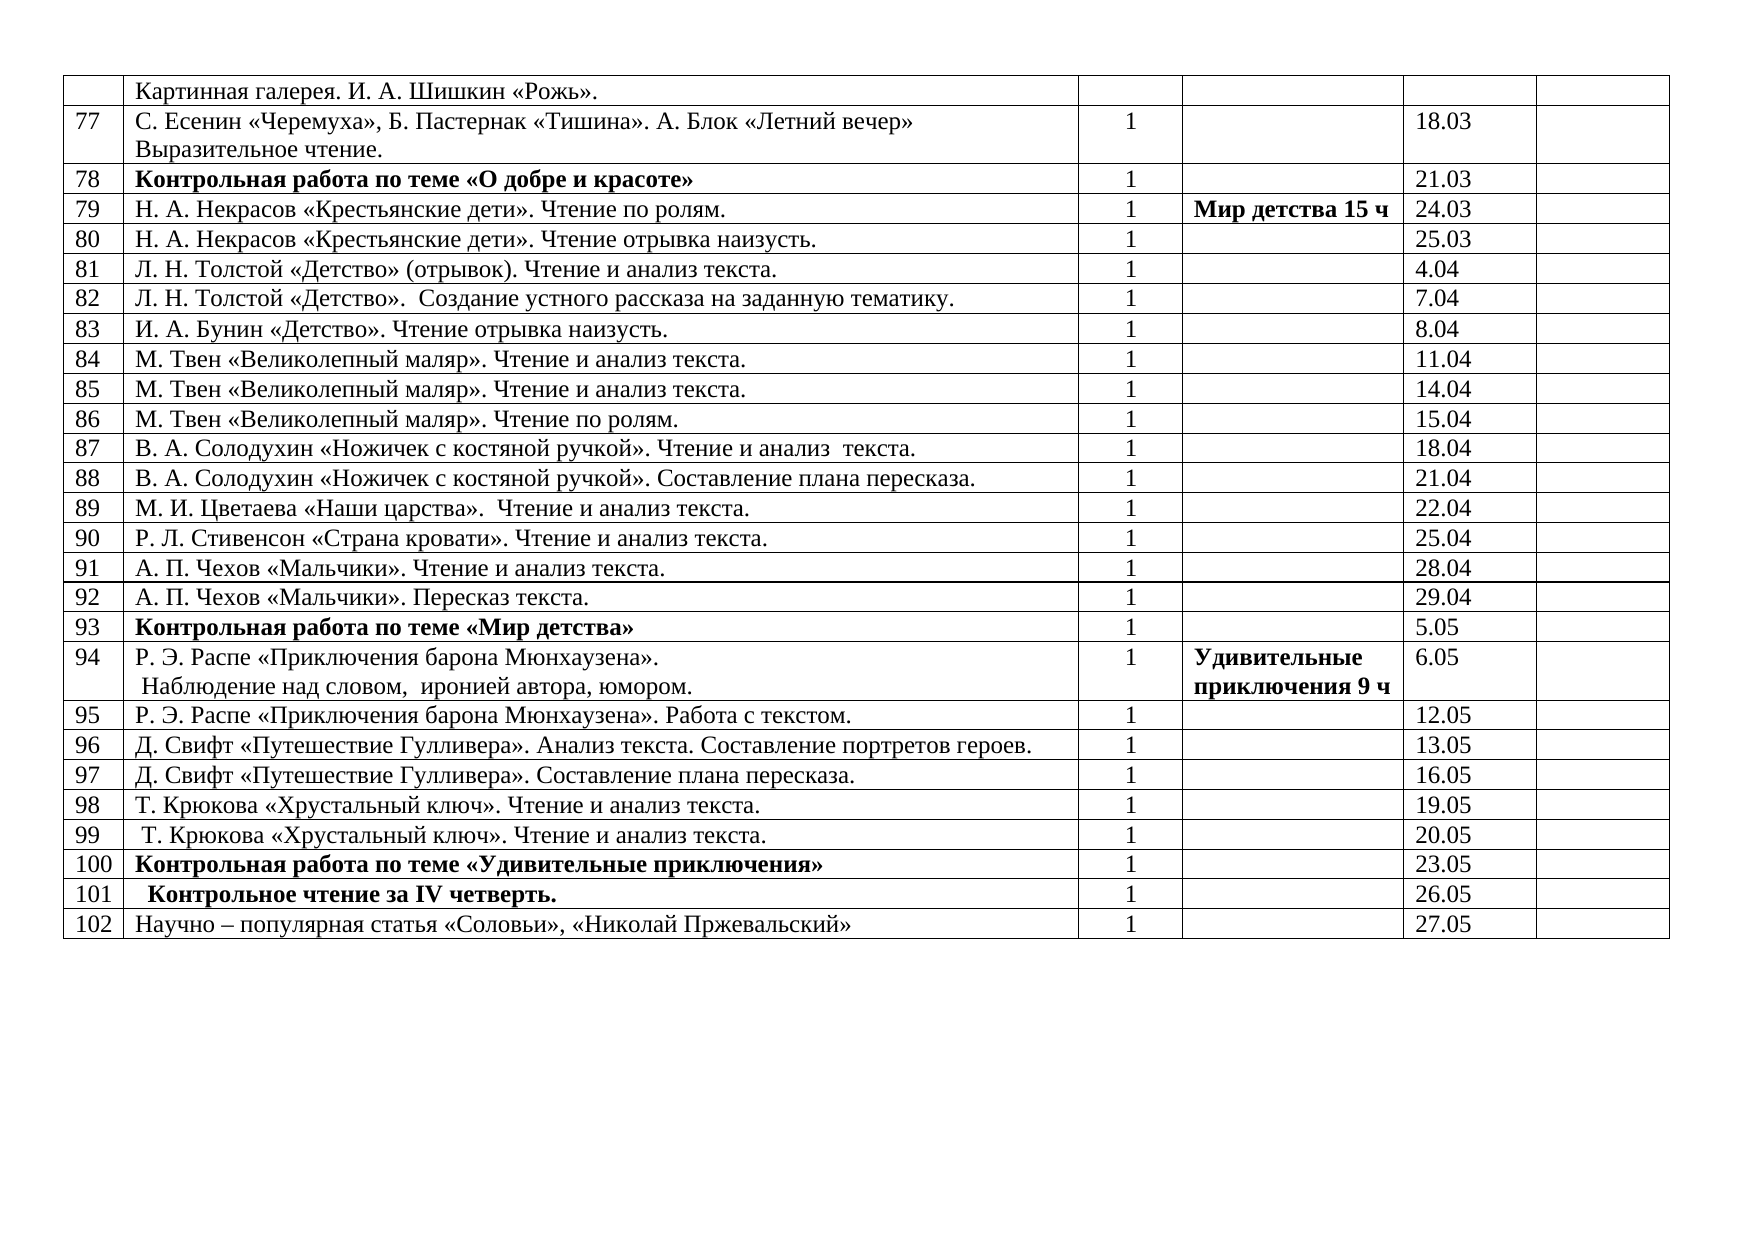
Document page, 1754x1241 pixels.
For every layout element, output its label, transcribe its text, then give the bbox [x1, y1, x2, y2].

table_cell 101 [64, 879, 123, 908]
table_cell Р. Л. Стивенсон «Страна кровати». Чтение и анализ текста. [124, 523, 1078, 552]
table_cell [1537, 583, 1669, 611]
table_cell 83 [64, 314, 123, 343]
table_cell 11.04 [1404, 344, 1536, 373]
table_cell [1537, 314, 1669, 343]
table_cell 100 [64, 850, 123, 878]
table_cell 1 [1079, 820, 1182, 848]
table_cell [1537, 224, 1669, 253]
table_cell Н. А. Некрасов «Крестьянские дети». Чтение по ролям. [124, 194, 1078, 223]
table_cell 18.04 [1404, 434, 1536, 462]
table_cell 1 [1079, 254, 1182, 282]
table_cell [1183, 612, 1403, 641]
table_cell 1 [1079, 374, 1182, 403]
table_cell [1183, 523, 1403, 552]
table_cell 94 [64, 642, 123, 699]
table_cell 1 [1079, 164, 1182, 193]
table_cell [1537, 194, 1669, 223]
table_cell [1537, 254, 1669, 282]
table_cell [1183, 553, 1403, 581]
table_cell 1 [1079, 284, 1182, 313]
table_cell [1183, 790, 1403, 819]
table_cell 12.05 [1404, 701, 1536, 729]
table_cell 4.04 [1404, 254, 1536, 282]
table_cell 1 [1079, 701, 1182, 729]
table_cell [1183, 463, 1403, 492]
table_cell 91 [64, 553, 123, 581]
table_cell 80 [64, 224, 123, 253]
table_cell [1183, 820, 1403, 848]
table_cell [1183, 404, 1403, 432]
table_cell 27.05 [1404, 909, 1536, 938]
table_cell 1 [1079, 224, 1182, 253]
table_cell [1537, 523, 1669, 552]
table_cell 21.04 [1404, 463, 1536, 492]
table_cell 81 [64, 254, 123, 282]
table_cell Р. Э. Распе «Приключения барона Мюнхаузена». Наблюдение над словом, иронией автора, юмором. [124, 642, 1078, 699]
table_cell М. Твен «Великолепный маляр». Чтение и анализ текста. [124, 344, 1078, 373]
table_cell [1183, 434, 1403, 462]
table_cell [1537, 701, 1669, 729]
table_cell [1537, 106, 1669, 163]
table_cell 22.04 [1404, 493, 1536, 522]
table_cell 1 [1079, 194, 1182, 223]
table_cell [1183, 374, 1403, 403]
table_cell 97 [64, 760, 123, 789]
table_cell [1183, 344, 1403, 373]
table_cell [1537, 612, 1669, 641]
table_cell [1183, 224, 1403, 253]
table_cell 1 [1079, 493, 1182, 522]
table_cell [1537, 284, 1669, 313]
table_cell 29.04 [1404, 583, 1536, 611]
table_cell [1537, 642, 1669, 699]
table_cell 1 [1079, 553, 1182, 581]
table_cell 1 [1079, 612, 1182, 641]
table_cell Контрольная работа по теме «Удивительные приключения» [124, 850, 1078, 878]
table_cell 1 [1079, 314, 1182, 343]
table_cell 77 [64, 106, 123, 163]
table_cell 79 [64, 194, 123, 223]
table_cell 19.05 [1404, 790, 1536, 819]
table_cell [1537, 76, 1669, 105]
table_cell 87 [64, 434, 123, 462]
table_cell 1 [1079, 523, 1182, 552]
table_cell Д. Свифт «Путешествие Гулливера». Анализ текста. Составление портретов героев. [124, 730, 1078, 759]
table_cell 15.04 [1404, 404, 1536, 432]
table_cell 1 [1079, 404, 1182, 432]
table_cell [1537, 790, 1669, 819]
table_cell [1183, 583, 1403, 611]
table_cell [1537, 909, 1669, 938]
table_cell [1537, 434, 1669, 462]
table_cell 7.04 [1404, 284, 1536, 313]
table_cell [1537, 374, 1669, 403]
table_cell [1183, 164, 1403, 193]
table_cell 14.04 [1404, 374, 1536, 403]
table_cell 1 [1079, 760, 1182, 789]
table_cell 76 [64, 76, 123, 105]
table_cell [1183, 730, 1403, 759]
table_cell 1 [1079, 642, 1182, 699]
table_cell 102 [64, 909, 123, 938]
table_cell 6.05 [1404, 642, 1536, 699]
table_cell [1183, 701, 1403, 729]
table_cell А. П. Чехов «Мальчики». Чтение и анализ текста. [124, 553, 1078, 581]
table_cell 16.05 [1404, 760, 1536, 789]
table_cell 92 [64, 583, 123, 611]
table_cell 93 [64, 612, 123, 641]
table_cell 5.05 [1404, 612, 1536, 641]
table_cell [1183, 879, 1403, 908]
table_cell 17.03 [1404, 76, 1536, 105]
table_cell Контрольная работа по теме «Мир детства» [124, 612, 1078, 641]
table_cell Научно – популярная статья «Соловьи», «Николай Пржевальский» [124, 909, 1078, 938]
table_cell [1183, 76, 1403, 105]
table_cell [1537, 850, 1669, 878]
table_cell [1183, 850, 1403, 878]
table_cell 89 [64, 493, 123, 522]
table_cell 1 [1079, 434, 1182, 462]
table_cell А. П. Чехов «Мальчики». Пересказ текста. [124, 583, 1078, 611]
table_cell 1 [1079, 730, 1182, 759]
table_cell В. А. Солодухин «Ножичек с костяной ручкой». Составление плана пересказа. [124, 463, 1078, 492]
table_cell [1537, 820, 1669, 848]
table_cell 25.03 [1404, 224, 1536, 253]
table_cell 95 [64, 701, 123, 729]
table_cell 24.03 [1404, 194, 1536, 223]
table_cell 1 [1079, 850, 1182, 878]
table_cell М. Твен «Великолепный маляр». Чтение по ролям. [124, 404, 1078, 432]
table_cell М. И. Цветаева «Наши царства». Чтение и анализ текста. [124, 493, 1078, 522]
table_cell [1183, 254, 1403, 282]
table_cell Т. Крюкова «Хрустальный ключ». Чтение и анализ текста. [124, 820, 1078, 848]
table_cell 1 [1079, 106, 1182, 163]
table_cell 1 [1079, 879, 1182, 908]
table_cell 18.03 [1404, 106, 1536, 163]
table_cell [1183, 760, 1403, 789]
table_cell Контрольное чтение за IV четверть. [124, 879, 1078, 908]
table_cell Р. Э. Распе «Приключения барона Мюнхаузена». Работа с текстом. [124, 701, 1078, 729]
table_cell [1537, 164, 1669, 193]
table_cell [1183, 284, 1403, 313]
table_cell [1537, 493, 1669, 522]
table_cell 85 [64, 374, 123, 403]
table_cell [1183, 909, 1403, 938]
table_cell 88 [64, 463, 123, 492]
table_cell 1 [1079, 909, 1182, 938]
table_cell 1 [1079, 463, 1182, 492]
table_cell [1537, 463, 1669, 492]
table_cell 84 [64, 344, 123, 373]
table_cell [1537, 879, 1669, 908]
table_cell [1183, 493, 1403, 522]
table_cell М. Твен «Великолепный маляр». Чтение и анализ текста. [124, 374, 1078, 403]
table_cell 1 [1079, 790, 1182, 819]
table_cell 23.05 [1404, 850, 1536, 878]
table_cell С. Есенин «Черемуха», Б. Пастернак «Тишина». А. Блок «Летний вечер» Выразительное чтение. [124, 106, 1078, 163]
table_cell 90 [64, 523, 123, 552]
table_cell 8.04 [1404, 314, 1536, 343]
table_cell 21.03 [1404, 164, 1536, 193]
table_cell В. А. Солодухин «Ножичек с костяной ручкой». Чтение и анализ текста. [124, 434, 1078, 462]
table_cell [1537, 730, 1669, 759]
table_cell Д. Свифт «Путешествие Гулливера». Составление плана пересказа. [124, 760, 1078, 789]
table_cell 20.05 [1404, 820, 1536, 848]
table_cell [124, 76, 1078, 105]
table_cell 28.04 [1404, 553, 1536, 581]
table_cell 1 [1079, 76, 1182, 105]
table_cell Контрольная работа по теме «О добре и красоте» [124, 164, 1078, 193]
table_cell Л. Н. Толстой «Детство» (отрывок). Чтение и анализ текста. [124, 254, 1078, 282]
table_cell [1537, 760, 1669, 789]
table_cell 98 [64, 790, 123, 819]
table_cell [1183, 314, 1403, 343]
table_cell [1183, 106, 1403, 163]
table_cell 78 [64, 164, 123, 193]
table_cell 26.05 [1404, 879, 1536, 908]
table_cell 96 [64, 730, 123, 759]
table_cell 1 [1079, 344, 1182, 373]
table_cell 86 [64, 404, 123, 432]
table_cell Н. А. Некрасов «Крестьянские дети». Чтение отрывка наизусть. [124, 224, 1078, 253]
table_cell 25.04 [1404, 523, 1536, 552]
table_cell [1537, 404, 1669, 432]
table_cell [1537, 553, 1669, 581]
table_cell [1537, 344, 1669, 373]
table_cell И. А. Бунин «Детство». Чтение отрывка наизусть. [124, 314, 1078, 343]
table_cell 99 [64, 820, 123, 848]
table_cell 13.05 [1404, 730, 1536, 759]
table_cell Мир детства 15 ч [1183, 194, 1403, 223]
table_cell 1 [1079, 583, 1182, 611]
table_cell Т. Крюкова «Хрустальный ключ». Чтение и анализ текста. [124, 790, 1078, 819]
table_cell Удивительные приключения 9 ч [1183, 642, 1403, 699]
table_cell 82 [64, 284, 123, 313]
table_cell Л. Н. Толстой «Детство». Создание устного рассказа на заданную тематику. [124, 284, 1078, 313]
